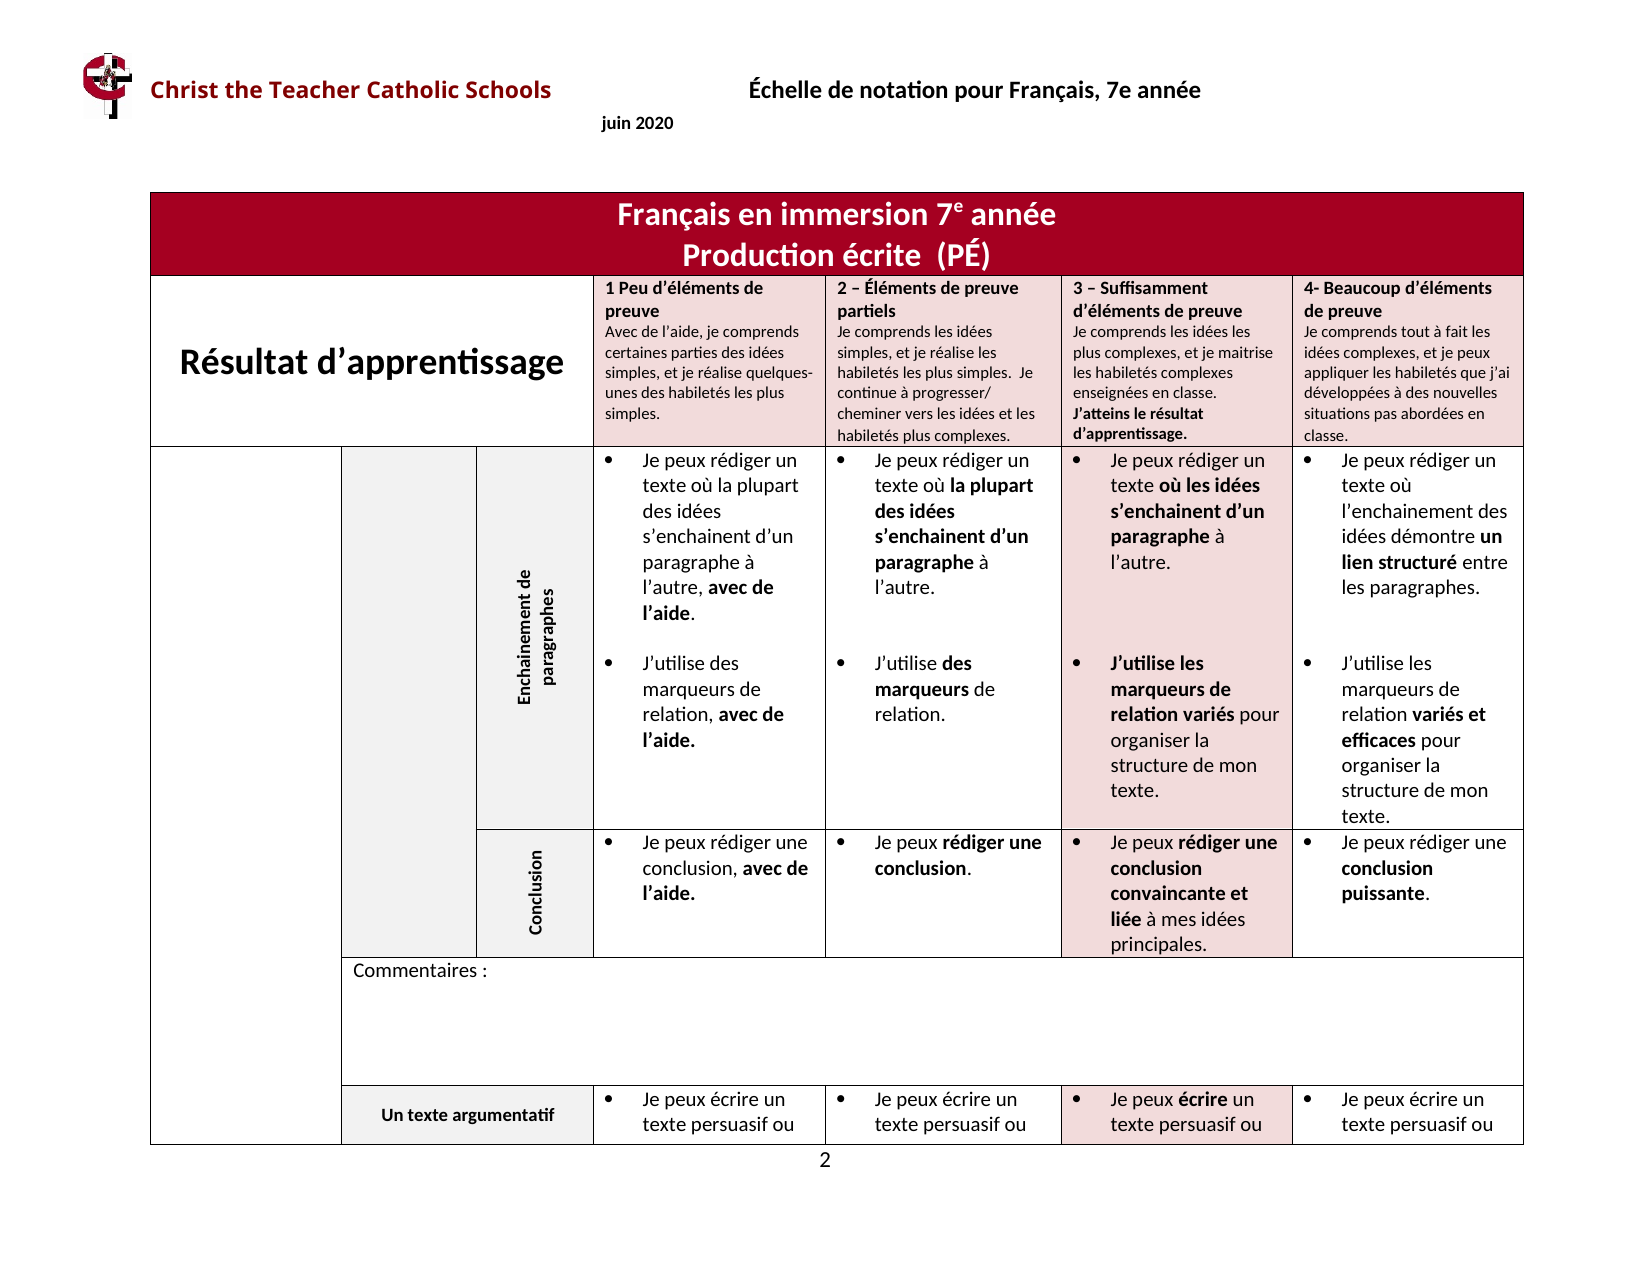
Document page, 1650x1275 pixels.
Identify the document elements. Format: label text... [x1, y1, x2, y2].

table_cell Je peux rédiger un texte où la plupart des idées s’enchainent d’un paragraphe à l’autre, avec de l’aide. J’utilise des marqueurs de relation, avec de l’aide. [594, 447, 825, 828]
table_cell Je peux rédiger une conclusion. [826, 830, 1061, 957]
table_cell 2 – Éléments de preuve partiels Je comprends les idées simples, et je réalise les habiletés les plus simples. Je continue à progresser/ cheminer vers les idées et les habiletés plus complexes. [826, 276, 1061, 446]
table_cell Un texte argumentatif [342, 1086, 593, 1144]
table_cell Je peux rédiger une conclusion convaincante et liée à mes idées principales. [1062, 830, 1292, 957]
table_cell Je peux écrire un texte persuasif ou incitatif utilisant des éléments de persuasion avec de l’aide. [594, 1086, 825, 1144]
table_cell Je peux rédiger un texte où la plupart des idées s’enchainent d’un paragraphe à l’autre. J’utilise des marqueurs de relation. [826, 447, 1061, 828]
table_cell Je peux écrire un texte persuasif ou incitatif utilisant des éléments de persuasion convaincants. [1062, 1086, 1292, 1144]
table_cell Je peux écrire un texte persuasif ou incitatif utilisant des éléments de persuasion ET expliquer l’efficacité des éléments de persuasion. [1293, 1086, 1523, 1144]
table_cell Je peux rédiger un texte où les idées s’enchainent d’un paragraphe à l’autre. J’utilise les marqueurs de relation variés pour organiser la structure de mon texte. [1062, 447, 1292, 828]
table_cell Je peux rédiger une conclusion, avec de l’aide. [594, 830, 825, 957]
table_cell Je peux rédiger un texte où l’enchainement des idées démontre un lien structuré entre les paragraphes. J’utilise les marqueurs de relation variés et efficaces pour organiser la structure de mon texte. [1293, 447, 1523, 828]
table_cell Conclusion [477, 830, 593, 957]
table_cell Enchainement de paragraphes [477, 447, 593, 828]
table_header Français en immersion 7e année Production écrite (PÉ) [151, 193, 1523, 275]
table_cell 1 Peu d’éléments de preuve Avec de l’aide, je comprends certaines parties des idées simples, et je réalise quelques-unes des habiletés les plus simples. [594, 276, 825, 446]
picture [81, 53, 132, 117]
table_cell Je peux rédiger une conclusion puissante. [1293, 830, 1523, 957]
table_cell 3 – Suffisamment d’éléments de preuve Je comprends les idées les plus complexes, et je maitrise les habiletés complexes enseignées en classe. J’atteins le résultat d’apprentissage. [1062, 276, 1292, 446]
table_cell Commentaires : [342, 958, 1523, 1085]
table_cell Résultat d’apprentissage [151, 276, 593, 446]
table_cell Je peux écrire un texte persuasif ou incitatif utilisant des éléments de persuasion. [826, 1086, 1061, 1144]
table_cell 4- Beaucoup d’éléments de preuve Je comprends tout à fait les idées complexes, et je peux appliquer les habiletés que j’ai développées à des nouvelles situations pas abordées en classe. [1293, 276, 1523, 446]
